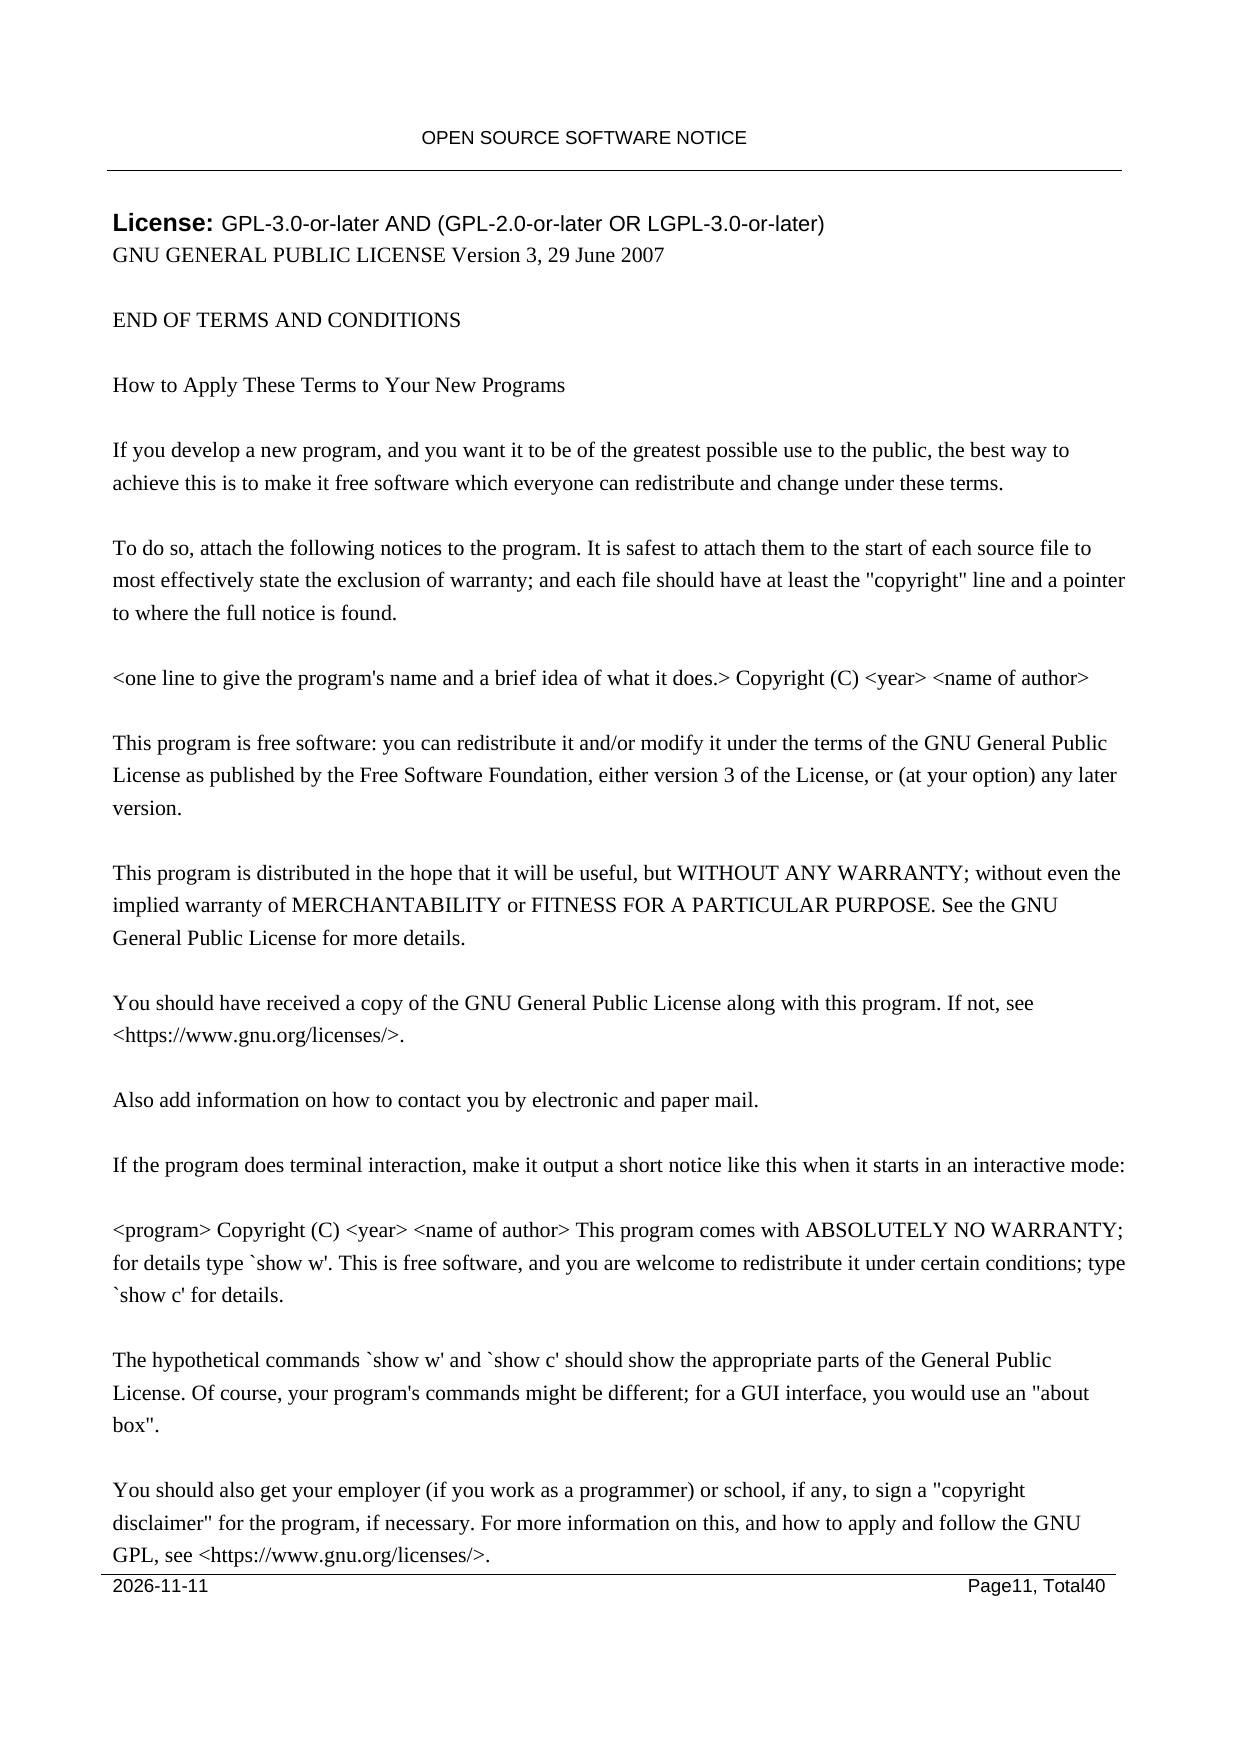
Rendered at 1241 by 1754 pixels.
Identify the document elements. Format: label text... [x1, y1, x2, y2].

text License: GPL-3.0-or-later AND (GPL-2.0-or-later OR LGPL-3.0-or-later) [112, 206, 1128, 239]
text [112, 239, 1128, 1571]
